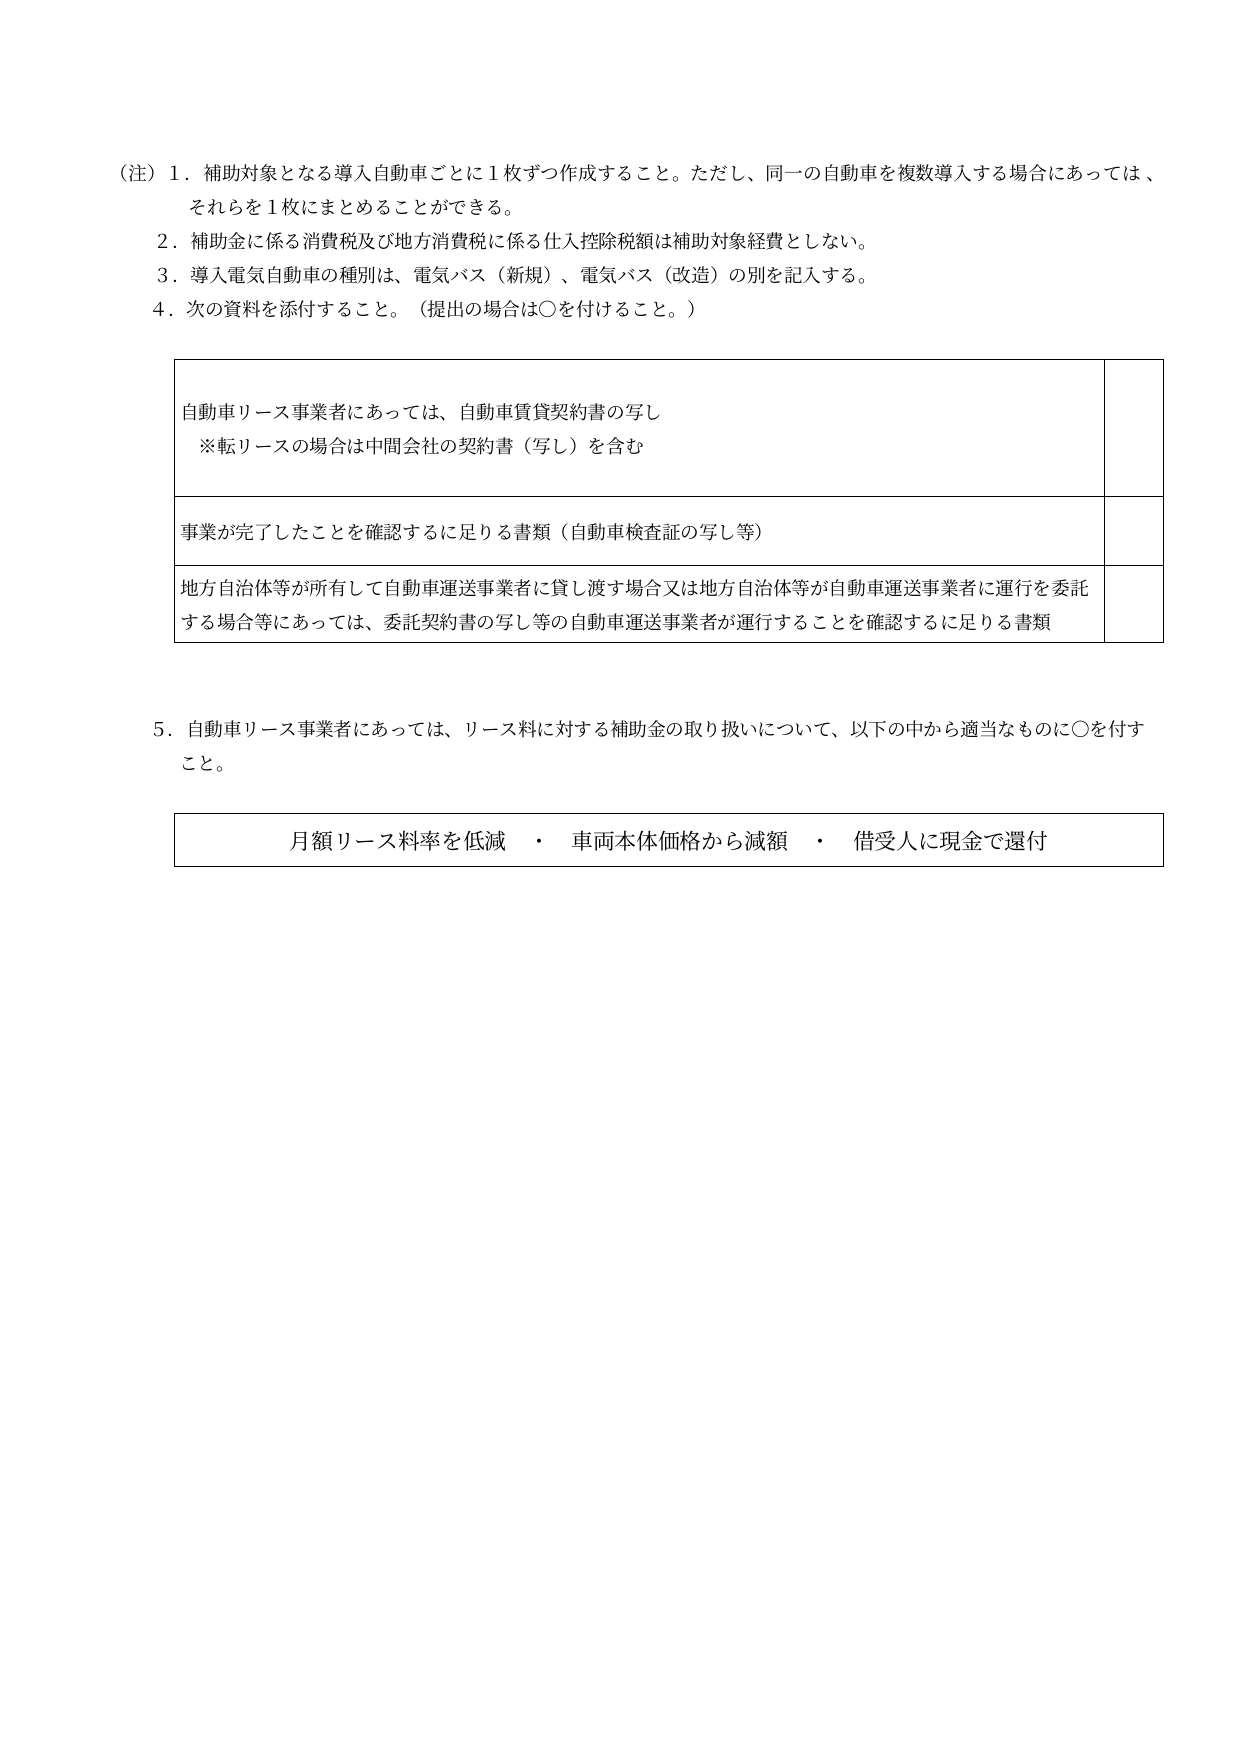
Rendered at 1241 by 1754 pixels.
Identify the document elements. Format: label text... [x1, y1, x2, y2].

table_header [1105, 360, 1163, 496]
table_header 月額リース料率を低減 ・ 車両本体価格から減額 ・ 借受人に現金で還付 [175, 814, 1163, 866]
table_cell 地方自治体等が所有して自動車運送事業者に貸し渡す場合又は地方自治体等が自動車運送事業者に運行を委託する場合等にあっては、委託契約書の写し等の自動車運送事業者が運行することを確認するに足りる書類 [175, 566, 1104, 642]
text （注）１．補助対象となる導入自動車ごとに１枚ずつ作成すること。ただし、同一の自動車を複数導入する場合にあっては、それらを１枚にまとめることができる。 [109, 156, 1146, 223]
text ３．導入電気自動車の種別は、電気バス（新規）、電気バス（改造）の別を記入する。 [153, 257, 1146, 291]
text ５．自動車リース事業者にあっては、リース料に対する補助金の取り扱いについて、以下の中から適当なものに○を付すこと。 [149, 711, 1146, 779]
text ２．補助金に係る消費税及び地方消費税に係る仕入控除税額は補助対象経費としない。 [153, 223, 1146, 257]
table_cell [1105, 497, 1163, 565]
table_header 自動車リース事業者にあっては、自動車賃貸契約書の写し ※転リースの場合は中間会社の契約書（写し）を含む [175, 360, 1104, 496]
text ４．次の資料を添付すること。（提出の場合は○を付けること。） [149, 291, 1146, 325]
table_cell [1105, 566, 1163, 642]
table_cell 事業が完了したことを確認するに足りる書類（自動車検査証の写し等） [175, 497, 1104, 565]
